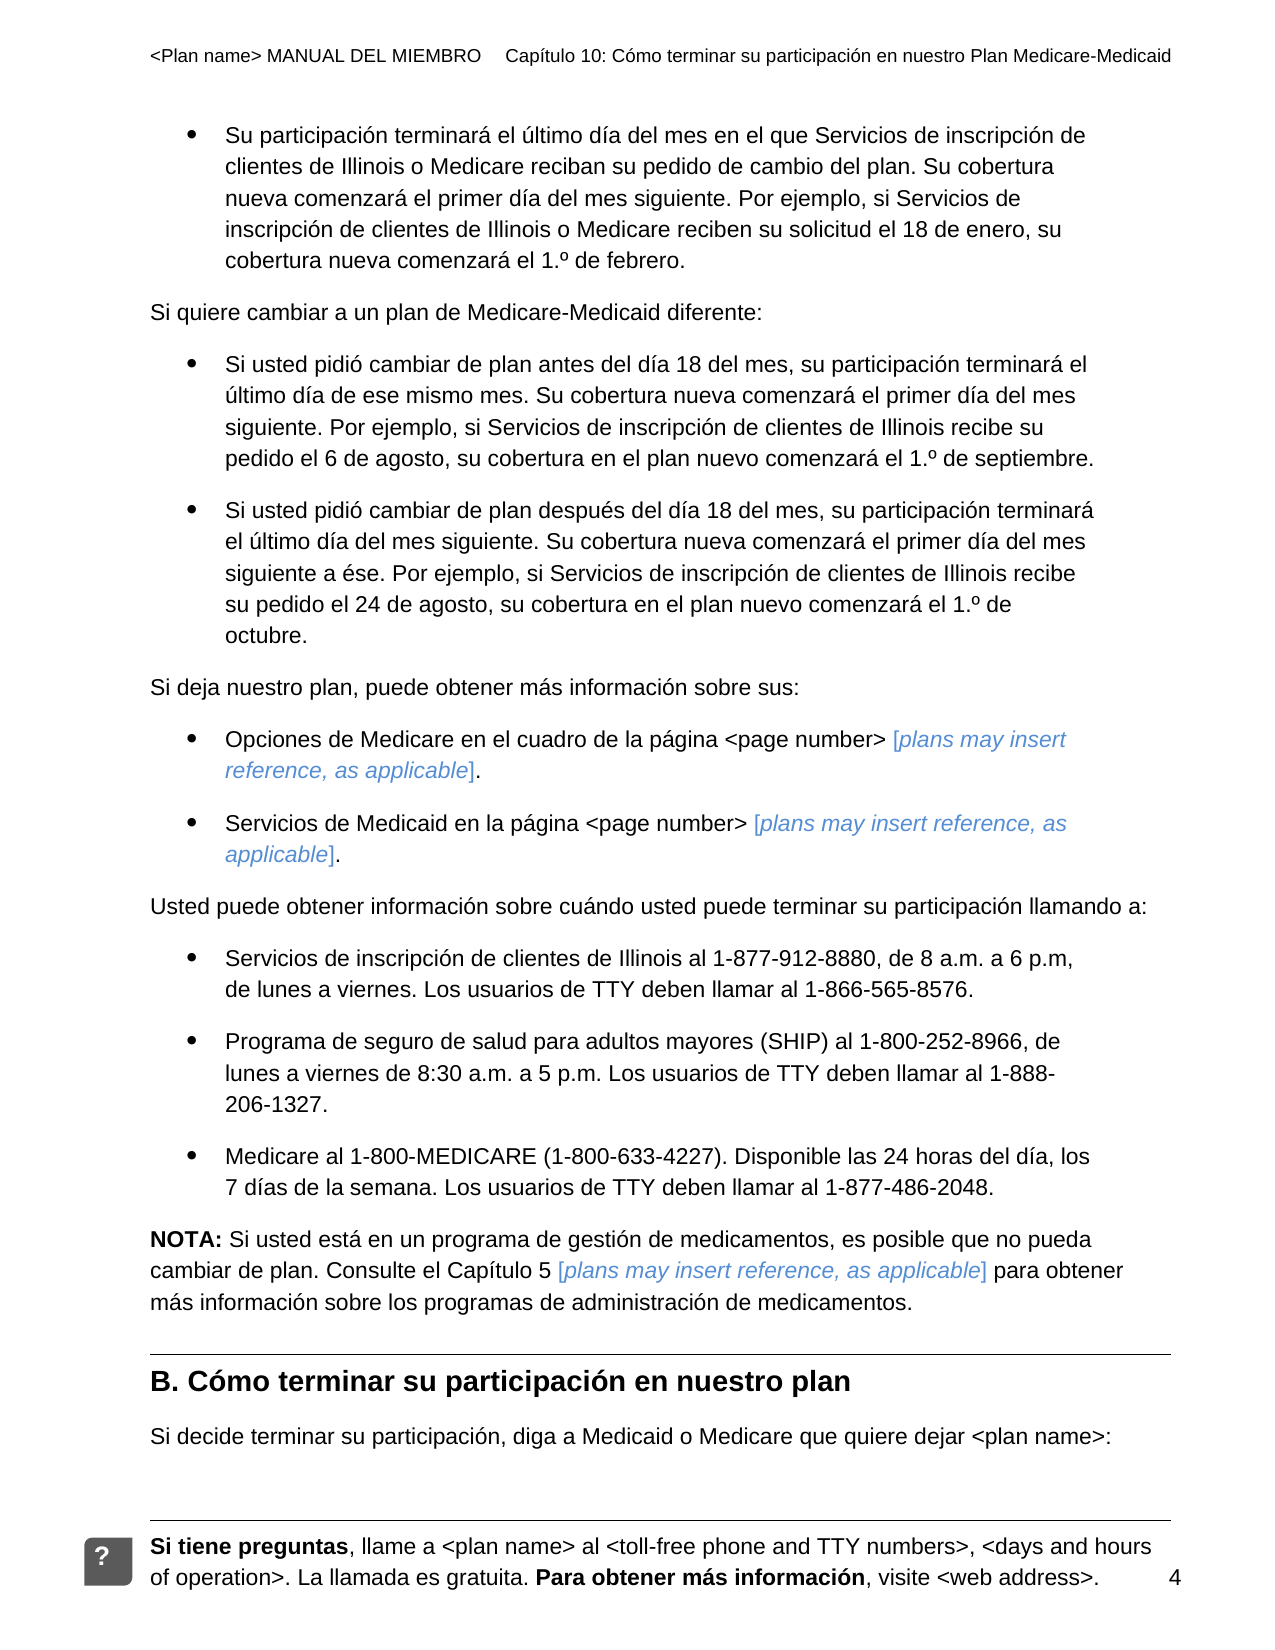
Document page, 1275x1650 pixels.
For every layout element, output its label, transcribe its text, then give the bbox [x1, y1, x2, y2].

list Si usted pidió cambiar de plan después del día 18 del mes, su participación terminará el último día del mes siguiente. Su cobertura nueva comenzará el primer día del mes siguiente a ése. Por ejemplo, si Servicios de inscripción de clientes de Illinois recibe su pedido el 24 de agosto, su cobertura en el plan nuevo comenzará el 1.º de octubre. [187, 493, 1096, 650]
text Si decide terminar su participación, diga a Medicaid o Medicare que quiere dejar <plan name>: [150, 1419, 1171, 1451]
subtitle Cómo terminar su participación en nuestro plan [150, 1355, 1171, 1399]
text Medicare al 1-800-MEDICARE (1-800-633-4227). Disponible las 24 horas del día, los 7 días de la semana. Los usuarios de TTY deben llamar al 1-877-486-2048. [187, 1139, 1096, 1202]
text Programa de seguro de salud para adultos mayores (SHIP) al 1-800-252-8966, de lunes a viernes de 8:30 a.m. a 5 p.m. Los usuarios de TTY deben llamar al 1-888-206-1327. [187, 1025, 1096, 1118]
text Usted puede obtener información sobre cuándo usted puede terminar su participación llamando a: [150, 889, 1171, 921]
list Servicios de Medicaid en la página <page number> [plans may insert reference, as applicable]. [187, 806, 1096, 868]
list Su participación terminará el último día del mes en el que Servicios de inscripción de clientes de Illinois o Medicare reciban su pedido de cambio del plan. Su cobertura nueva comenzará el primer día del mes siguiente. Por ejemplo, si Servicios de inscripción de clientes de Illinois o Medicare reciben su solicitud el 18 de enero, su cobertura nueva comenzará el 1.º de febrero. [187, 118, 1096, 275]
list Si usted pidió cambiar de plan antes del día 18 del mes, su participación terminará el último día de ese mismo mes. Su cobertura nueva comenzará el primer día del mes siguiente. Por ejemplo, si Servicios de inscripción de clientes de Illinois recibe su pedido el 6 de agosto, su cobertura en el plan nuevo comenzará el 1.º de septiembre. [187, 348, 1096, 473]
list NOTA: Si usted está en un programa de gestión de medicamentos, es posible que no pueda cambiar de plan. Consulte el Capítulo 5 [plans may insert reference, as applicable] para obtener más información sobre los programas de administración de medicamentos. [150, 1223, 1171, 1316]
text Si deja nuestro plan, puede obtener más información sobre sus: [150, 671, 1171, 702]
text Servicios de inscripción de clientes de Illinois al 1-877-912-8880, de 8 a.m. a 6 p.m, de lunes a viernes. Los usuarios de TTY deben llamar al 1-866-565-8576. [187, 941, 1096, 1004]
list Opciones de Medicare en el cuadro de la página <page number> [plans may insert reference, as applicable]. [187, 723, 1096, 785]
text Si quiere cambiar a un plan de Medicare-Medicaid diferente: [150, 296, 1171, 327]
